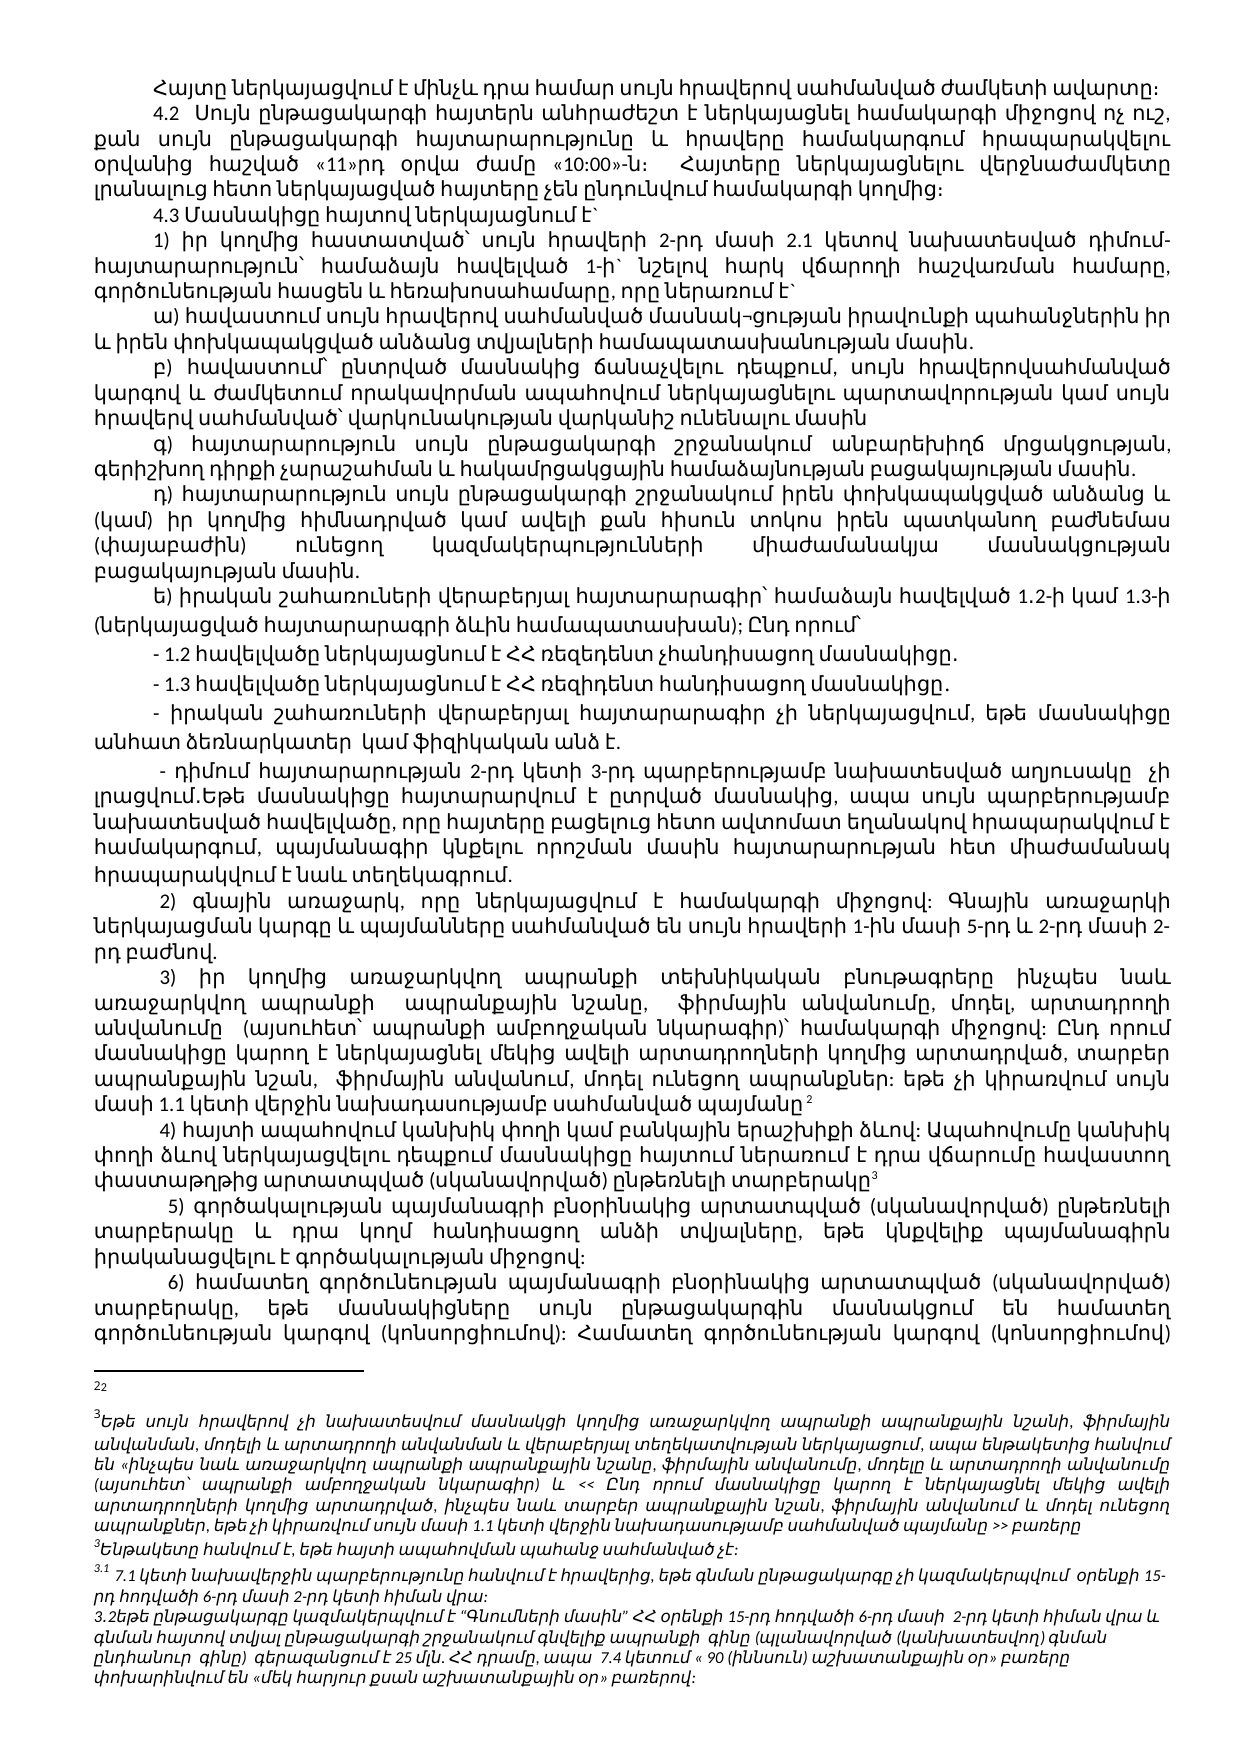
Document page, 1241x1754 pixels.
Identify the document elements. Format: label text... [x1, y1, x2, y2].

text 1) իր կողմից հաստատված՝ սույն հրավերի 2-րդ մասի 2.1 կետով նախատեսված դիմում-հայտարարություն՝ համաձայն հավելված 1-ի` նշելով հարկ վճարողի հաշվառման համարը, գործունեության հասցեն և հեռախոսահամարը, որը ներառում է` [94, 227, 1171, 304]
text - դիմում հայտարարության 2-րդ կետի 3-րդ պարբերությամբ նախատեսված աղյուսակը չի լրացվում․Եթե մասնակիցը հայտարարվում է ըտրված մասնակից, ապա սույն պարբերությամբ նախատեսված հավելվածը, որը հայտերը բացելուց հետո ավտոմատ եղանակով հրապարակվում է համակարգում, պայմանագիր կնքելու որոշման մասին հայտարարության հետ միաժամանակ հրապարակվում է նաև տեղեկագրում. [94, 758, 1171, 888]
text գ) հայտարարություն սույն ընթացակարգի շրջանակում անբարեխիղճ մրցակցության, գերիշխող դիրքի չարաշահման և հակամրցակցային համաձայնության բացակայության մասին. [94, 431, 1171, 482]
text - իրական շահառուների վերաբերյալ հայտարարագիր չի ներկայացվում, եթե մասնակիցը անհատ ձեռնարկատեր կամ ֆիզիկական անձ է. [94, 700, 1171, 754]
text ա) հավաստում սույն հրավերով սահմանված մասնակ¬ցության իրավունքի պահանջներին իր և իրեն փոխկապակցված անձանց տվյալների համապատասխանության մասին. [94, 304, 1171, 354]
text ե) իրական շահառուների վերաբերյալ հայտարարագիր՝ համաձայն հավելված 1․2-ի կամ 1.3-ի (ներկայացված հայտարարագրի ձևին համապատասխան); Ընդ որում՝ [94, 583, 1171, 638]
text 5) գործակալության պայմանագրի բնօրինակից արտատպված (սկանավորված) ընթեռնելի տարբերակը և դրա կողմ հանդիսացող անձի տվյալները, եթե կնքվելիք պայմանագիրն իրականացվելու է գործակալության միջոցով: [94, 1193, 1171, 1269]
text - 1.3 հավելվածը ներկայացնում է ՀՀ ռեզիդենտ հանդիսացող մասնակիցը․ [94, 671, 1171, 696]
text - 1.2 հավելվածը ներկայացնում է ՀՀ ռեզեդենտ չհանդիսացող մասնակիցը․ [94, 642, 1171, 667]
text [94, 1269, 1171, 1346]
text դ) հայտարարություն սույն ընթացակարգի շրջանակում իրեն փոխկապակցված անձանց և (կամ) իր կողմից հիմնադրված կամ ավելի քան հիսուն տոկոս իրեն պատկանող բաժնեմաս (փայաբաժին) ունեցող կազմակերպությունների միաժամանակյա մասնակցության բացակայության մասին. [94, 482, 1171, 583]
text 2) գնային առաջարկ, որը ներկայացվում է համակարգի միջոցով: Գնային առաջարկի ներկայացման կարգը և պայմանները սահմանված են սույն հրավերի 1-ին մասի 5-րդ և 2-րդ մասի 2-րդ բաժնով. [94, 888, 1171, 964]
text բ) հավաստում՝ ընտրված մասնակից ճանաչվելու դեպքում, սույն հրավերովսահմանված կարգով և ժամկետում որակավորման ապահովում ներկայացնելու պարտավորության կամ սույն հրավերվ սահմանված՝ վարկունակության վարկանիշ ունենալու մասին [94, 354, 1171, 431]
text Հայտը ներկայացվում է մինչև դրա համար սույն հրավերով սահմանված ժամկետի ավարտը։ [94, 75, 1171, 100]
text 4.2 Սույն ընթացակարգի հայտերն անհրաժեշտ է ներկայացնել համակարգի միջոցով ոչ ուշ, քան սույն ընթացակարգի հայտարարությունը և հրավերը համակարգում հրապարակվելու օրվանից հաշված «11»րդ օրվա ժամը «10:00»-ն։ Հայտերը ներկայացնելու վերջնաժամկետը լրանալուց հետո ներկայացված հայտերը չեն ընդունվում համակարգի կողմից։ [94, 100, 1171, 202]
text 3) իր կողմից առաջարկվող ապրանքի տեխնիկական բնութագրերը ինչպես նաև առաջարկվող ապրանքի ապրանքային նշանը, ֆիրմային անվանումը, մոդել, արտադրողի անվանումը (այսուհետ՝ ապրանքի ամբողջական նկարագիր)՝ համակարգի միջոցով: Ընդ որում մասնակիցը կարող է ներկայացնել մեկից ավելի արտադրողների կողմից արտադրված, տարբեր ապրանքային նշան, ֆիրմային անվանում, մոդել ունեցող ապրանքներ: եթե չի կիրառվում սույն մասի 1.1 կետի վերջին նախադասությամբ սահմանված պայմանը 2 [94, 964, 1171, 1117]
text 4) հայտի ապահովում կանխիկ փողի կամ բանկային երաշխիքի ձևով: Ապահովումը կանխիկ փողի ձևով ներկայացվելու դեպքում մասնակիցը հայտում ներառում է դրա վճարումը հավաստող փաստաթղթից արտատպված (սկանավորված) ընթեռնելի տարբերակը3 [94, 1117, 1171, 1193]
text 4.3 Մասնակիցը հայտով ներկայացնում է` [94, 202, 1171, 227]
